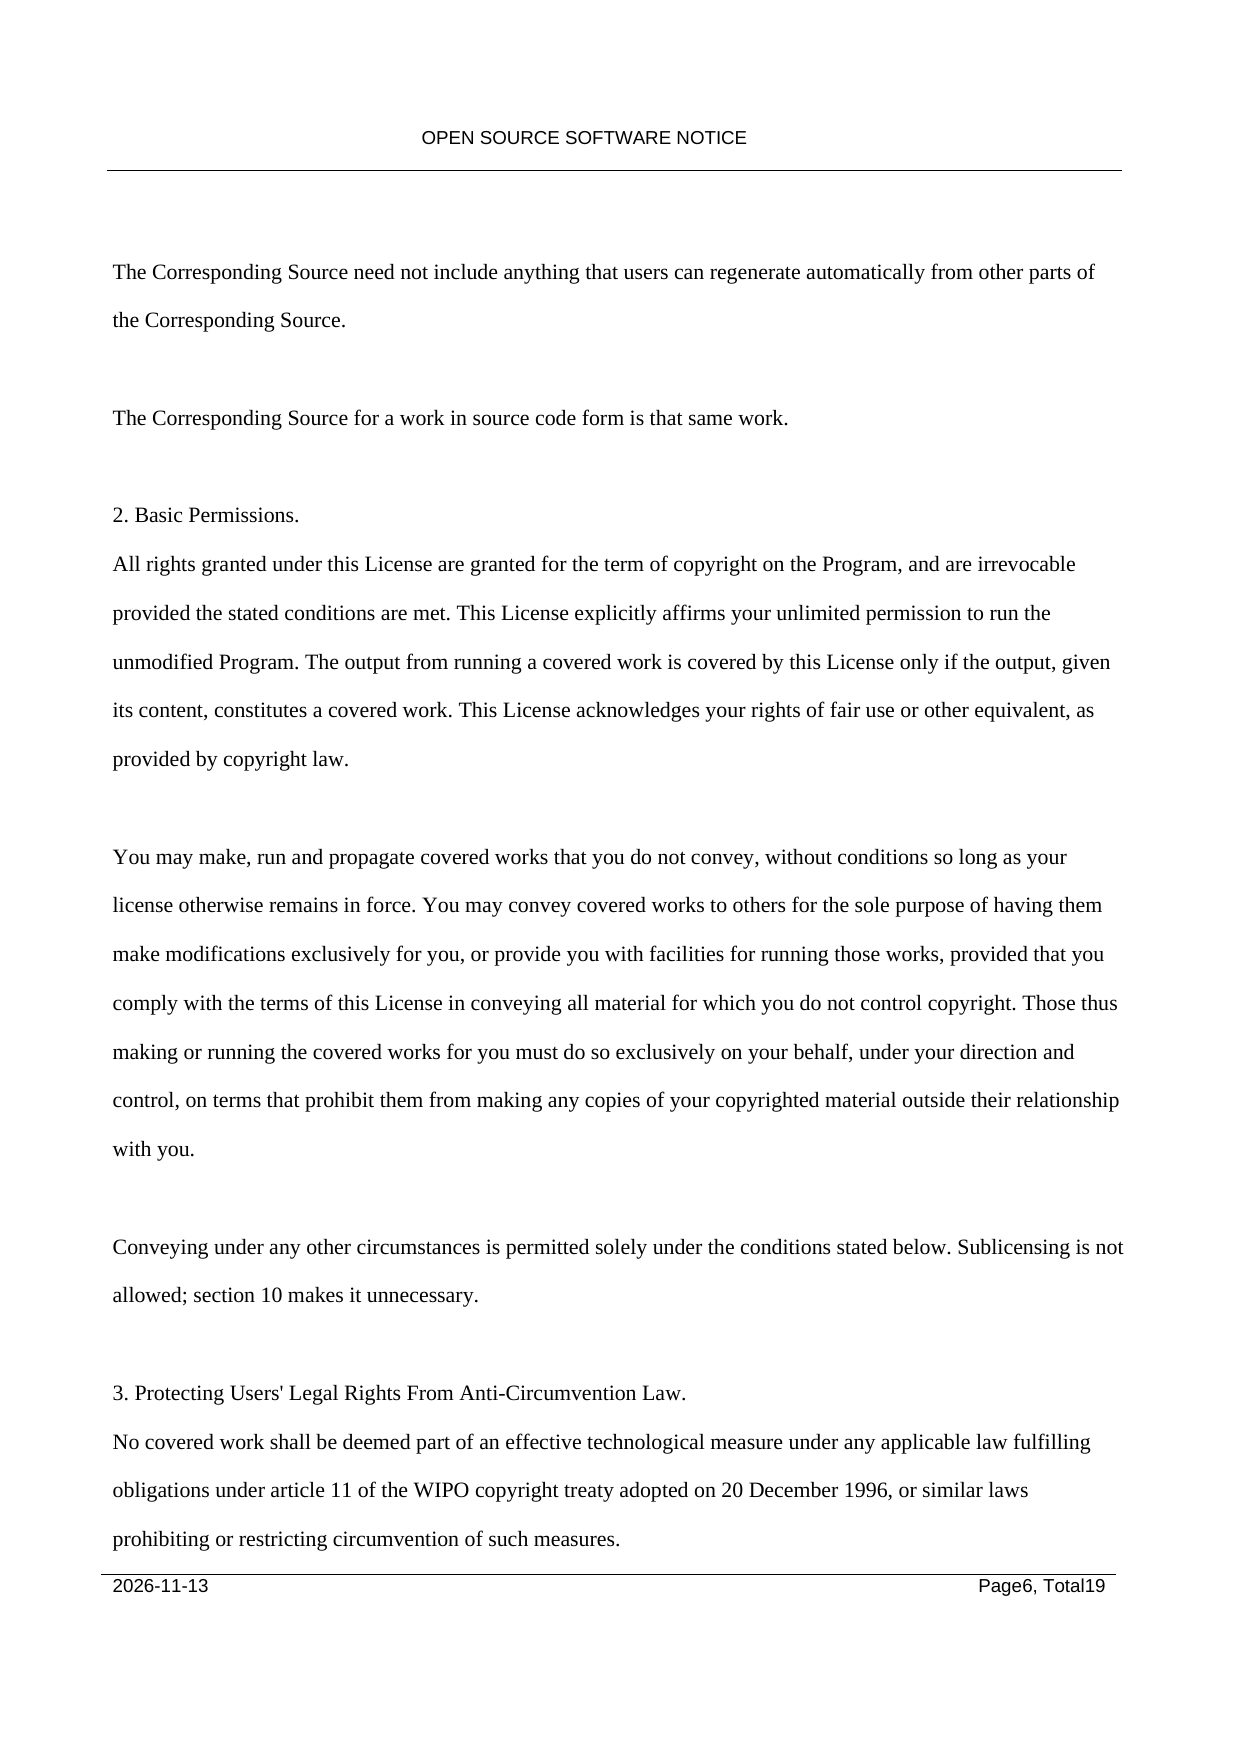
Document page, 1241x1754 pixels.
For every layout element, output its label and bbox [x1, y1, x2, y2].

text [112, 206, 1128, 1555]
